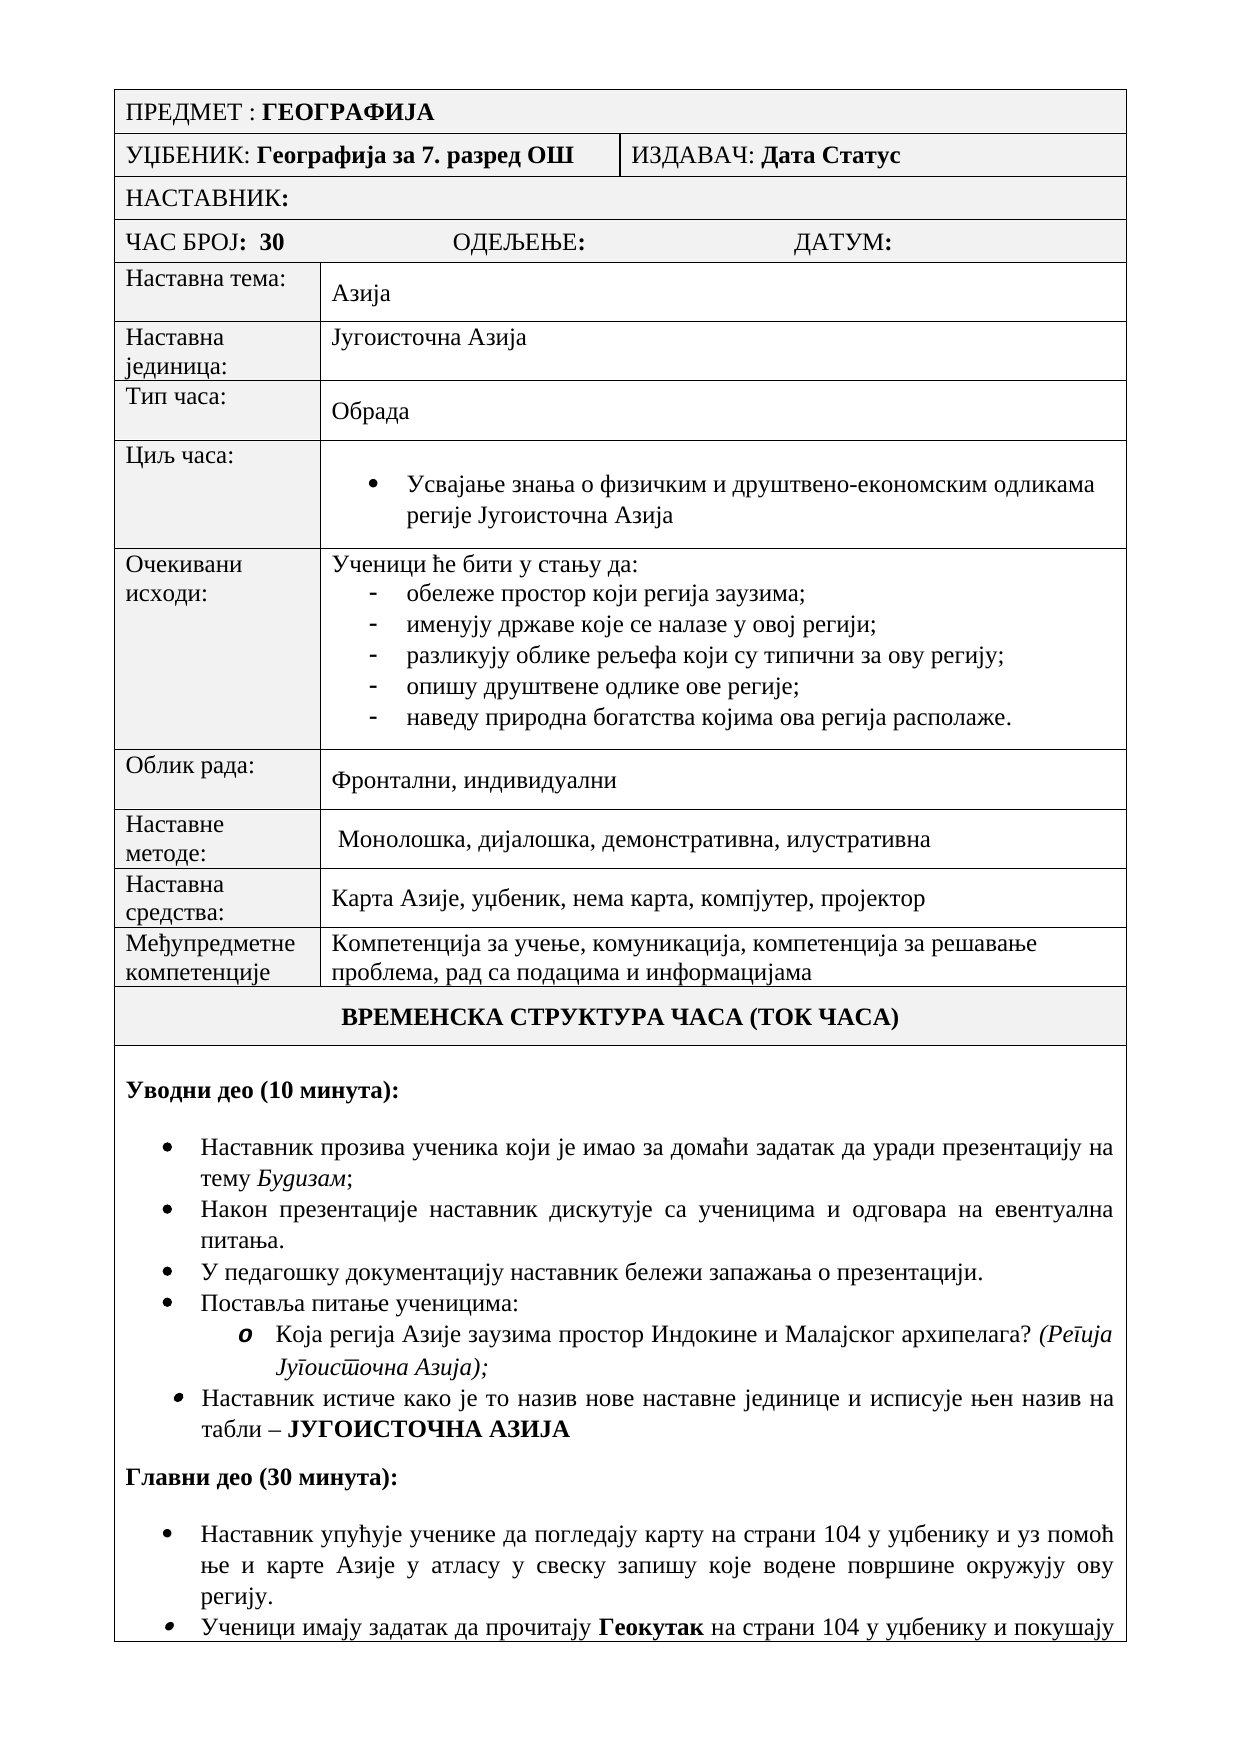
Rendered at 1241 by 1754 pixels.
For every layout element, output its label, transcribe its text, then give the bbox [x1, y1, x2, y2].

table_cell Наставне методе: [115, 810, 320, 868]
table_cell Азија [321, 263, 1126, 321]
table_cell УЏБЕНИК: Географија за 7. разред ОШ [115, 134, 619, 176]
table_cell ЧАС БРОЈ: 30 [115, 220, 441, 262]
table_cell Облик рада: [115, 750, 320, 808]
table_cell Фронтални, индивидуални [321, 750, 1126, 808]
table_cell Компетенција за учење, комуникација, компетенција за решавање проблема, рад са подацима и информацијама [321, 928, 1126, 986]
table_cell Међупредметне компетенције [115, 928, 320, 986]
table_cell Тип часа: [115, 381, 320, 439]
table_cell Циљ часа: [115, 441, 320, 548]
table_cell Наставна јединица: [115, 322, 320, 380]
table_cell Ученици ће бити у стању да: обележе простор који регија заузима; именују државе које се налазе у овој регији; разликују облике рељефа који су типични за ову регију; опишу друштвене одлике ове регије; наведу природна богатства којима ова регија располаже. [321, 549, 1126, 749]
table_cell Наставна средства: [115, 869, 320, 927]
table_cell ВРЕМЕНСКА СТРУКТУРА ЧАСА (ТОК ЧАСА) [115, 987, 1126, 1045]
table_cell Карта Азије, уџбеник, нема карта, компјутер, пројектор [321, 869, 1126, 927]
table_header ПРЕДМЕТ : ГЕОГРАФИЈА [115, 90, 1126, 132]
table_cell НАСТАВНИК: [115, 177, 1126, 219]
table_cell Монолошка, дијалошка, демонстративна, илустративна [321, 810, 1126, 868]
table_cell ИЗДАВАЧ: Дата Статус [621, 134, 1126, 176]
table_cell ДАТУМ: [783, 220, 1126, 262]
table_cell Обрада [321, 381, 1126, 439]
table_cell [115, 1046, 1126, 1641]
table_cell Усвајање знања о физичким и друштвено-економским одликама регије Југоисточна Азија [321, 441, 1126, 548]
table_cell ОДЕЉЕЊЕ: [441, 220, 783, 262]
table_cell Очекивани исходи: [115, 549, 320, 749]
table_cell Наставна тема: [115, 263, 320, 321]
table_cell Југоисточна Азија [321, 322, 1126, 380]
